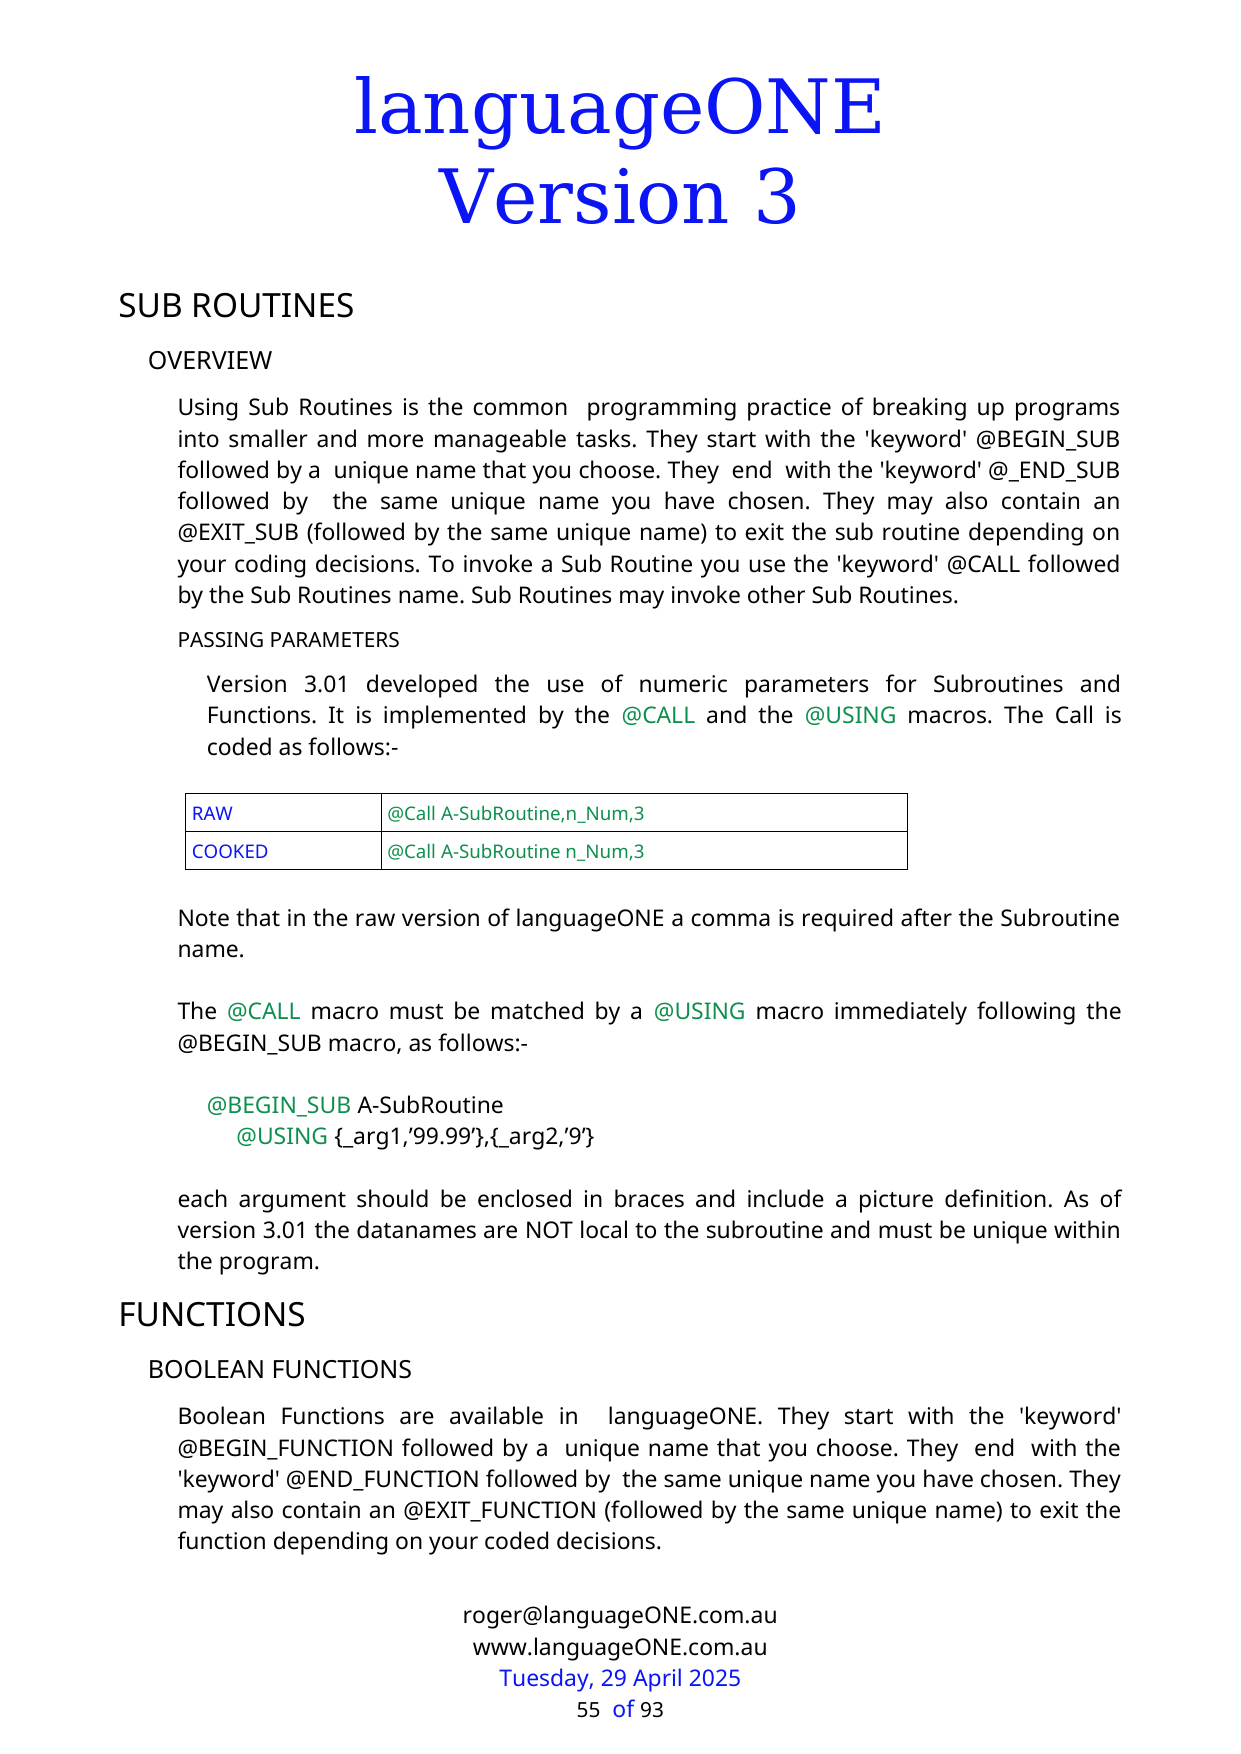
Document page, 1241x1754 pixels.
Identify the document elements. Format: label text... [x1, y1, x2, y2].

text BOOLEAN FUNCTIONS [148, 1351, 1122, 1386]
text each argument should be enclosed in braces and include a picture definition. As of version 3.01 the datanames are NOT local to the subroutine and must be unique within the program. [177, 1183, 1122, 1276]
text FUNCTIONS [118, 1291, 1122, 1337]
table_cell COOKED [186, 832, 381, 869]
text @USING {_arg1,’99.99’},{_arg2,’9’} [236, 1120, 1122, 1151]
table_header @Call A-SubRoutine,n_Num,3 [382, 794, 907, 831]
text Boolean Functions are available in languageONE. They start with the 'keyword' @BEGIN_FUNCTION followed by a unique name that you choose. They end with the 'keyword' @END_FUNCTION followed by the same unique name you have chosen. They may also contain an @EXIT_FUNCTION (followed by the same unique name) to exit the function depending on your coded decisions. [177, 1400, 1122, 1557]
text OVERVIEW [148, 342, 1122, 377]
text @BEGIN_SUB A-SubRoutine [207, 1089, 1122, 1120]
text The @CALL macro must be matched by a @USING macro immediately following the @BEGIN_SUB macro, as follows:- [177, 995, 1122, 1058]
text SUB ROUTINES [118, 282, 1122, 328]
text Using Sub Routines is the common programming practice of breaking up programs into smaller and more manageable tasks. They start with the 'keyword' @BEGIN_SUB followed by a unique name that you choose. They end with the 'keyword' @_END_SUB followed by the same unique name you have chosen. They may also contain an @EXIT_SUB (followed by the same unique name) to exit the sub routine depending on your coding decisions. To invoke a Sub Routine you use the 'keyword' @CALL followed by the Sub Routines name. Sub Routines may invoke other Sub Routines. [177, 391, 1122, 610]
text Version 3.01 developed the use of numeric parameters for Subroutines and Functions. It is implemented by the @CALL and the @USING macros. The Call is coded as follows:- [207, 668, 1122, 762]
table_cell @Call A-SubRoutine n_Num,3 [382, 832, 907, 869]
text Note that in the raw version of languageONE a comma is required after the Subroutine name. [177, 901, 1122, 964]
table_header RAW [186, 794, 381, 831]
text PASSING PARAMETERS [177, 625, 1122, 653]
